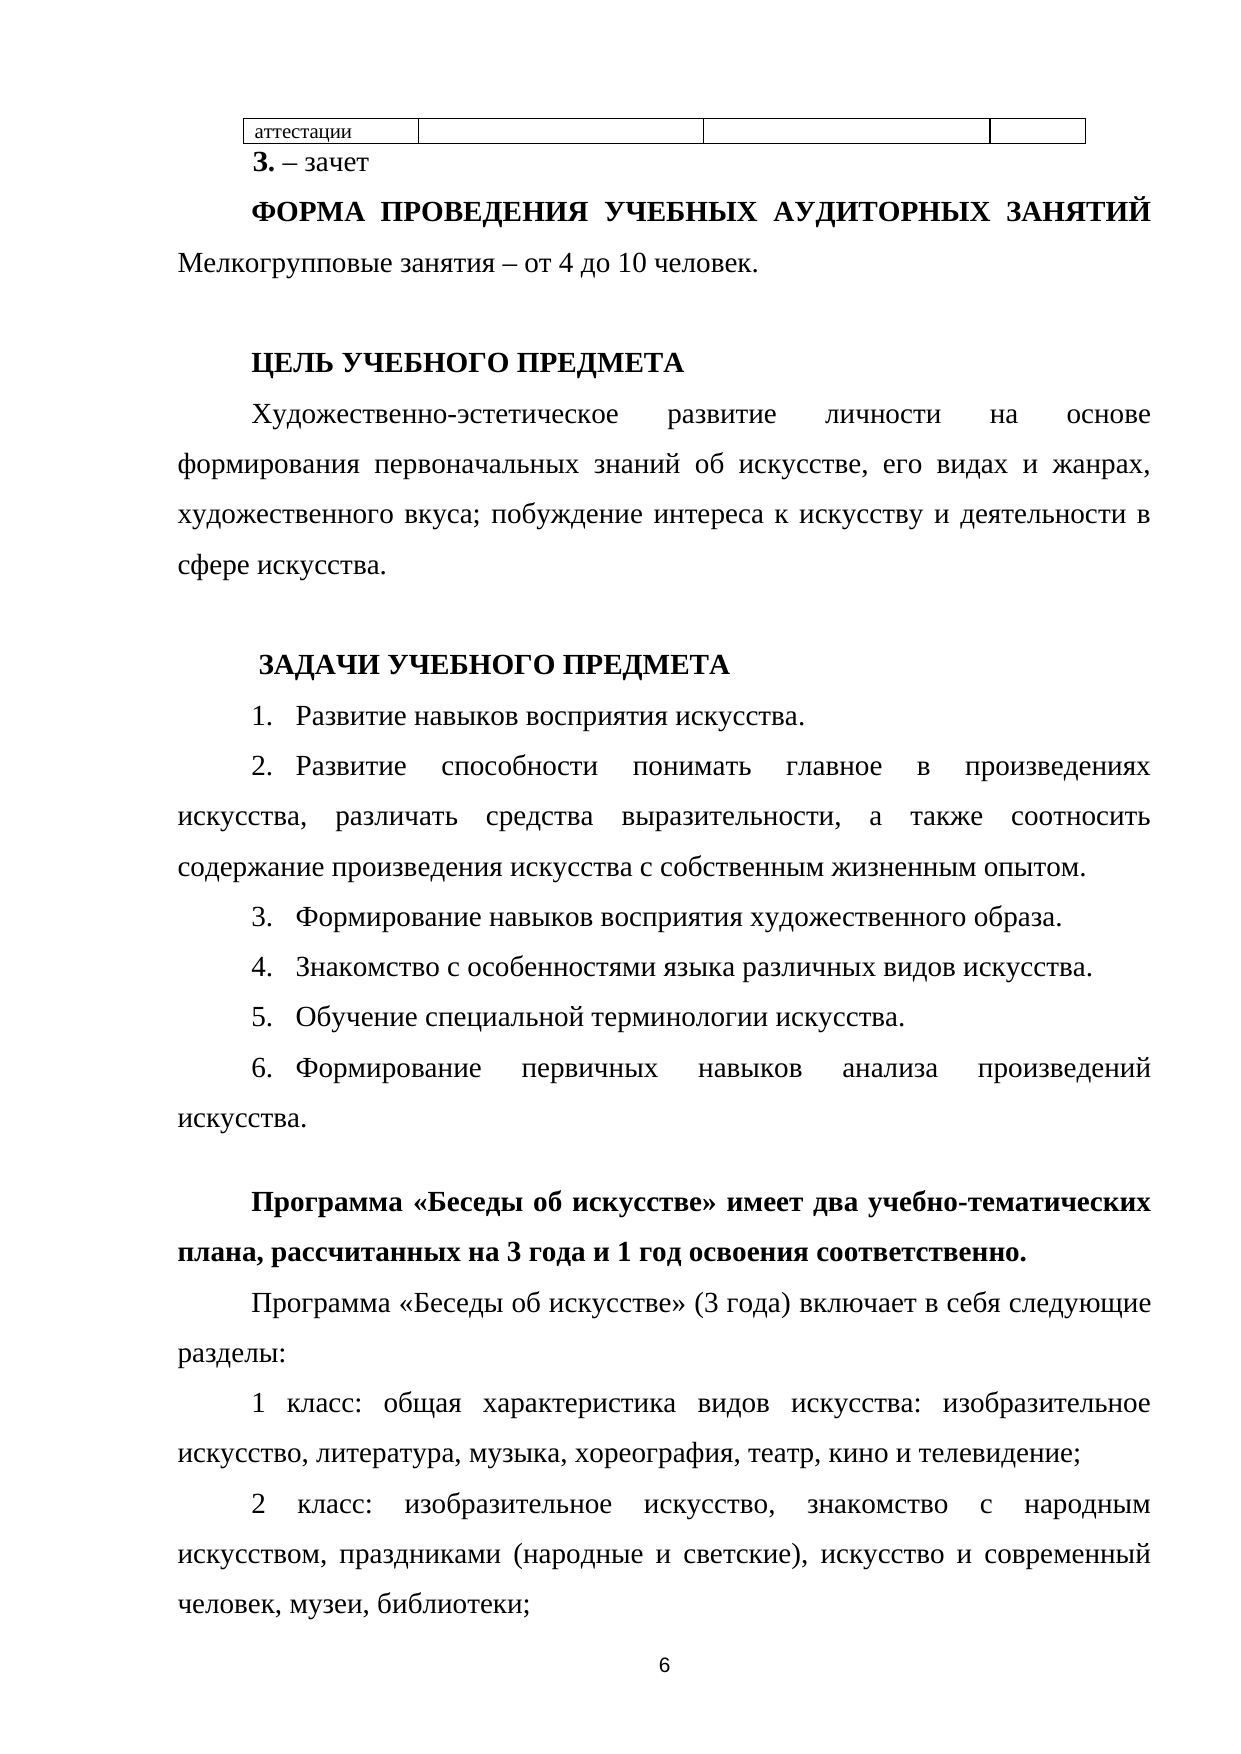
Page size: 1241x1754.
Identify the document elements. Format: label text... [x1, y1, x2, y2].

text Художественно-эстетическое развитие личности на основе формирования первоначальных знаний об искусстве, его видах и жанрах, художественного вкуса; побуждение интереса к искусству и деятельности в сфере искусства. [177, 396, 1152, 580]
text З. – зачет [177, 144, 1152, 178]
text ЦЕЛЬ УЧЕБНОГО ПРЕДМЕТА [177, 346, 1152, 379]
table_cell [244, 119, 418, 143]
text ФОРМА ПРОВЕДЕНИЯ УЧЕБНЫХ АУДИТОРНЫХ ЗАНЯТИЙ Мелкогрупповые занятия – от 4 до 10 человек. [177, 194, 1152, 278]
text ЗАДАЧИ УЧЕБНОГО ПРЕДМЕТА [177, 647, 1152, 681]
list Формирование первичных навыков анализа произведений искусства. [177, 1050, 1152, 1134]
list Обучение специальной терминологии искусства. [177, 999, 1152, 1033]
text 2 класс: изобразительное искусство, знакомство с народным искусством, праздниками (народные и светские), искусство и современный человек, музеи, библиотеки; [177, 1486, 1152, 1620]
table_cell [419, 119, 703, 143]
list Формирование навыков восприятия художественного образа. [177, 899, 1152, 932]
text 1 класс: общая характеристика видов искусства: изобразительное искусство, литература, музыка, хореография, театр, кино и телевидение; [177, 1385, 1152, 1469]
text Программа «Беседы об искусстве» имеет два учебно-тематических плана, рассчитанных на 3 года и 1 год освоения соответственно. [177, 1184, 1152, 1268]
text Программа «Беседы об искусстве» (3 года) включает в себя следующие разделы: [177, 1285, 1152, 1368]
list Развитие способности понимать главное в произведениях искусства, различать средства выразительности, а также соотносить содержание произведения искусства с собственным жизненным опытом. [177, 748, 1152, 882]
table_cell [991, 119, 1085, 143]
list Знакомство с особенностями языка различных видов искусства. [177, 949, 1152, 983]
list Развитие навыков восприятия искусства. [177, 698, 1152, 731]
table_cell З. [704, 119, 989, 143]
